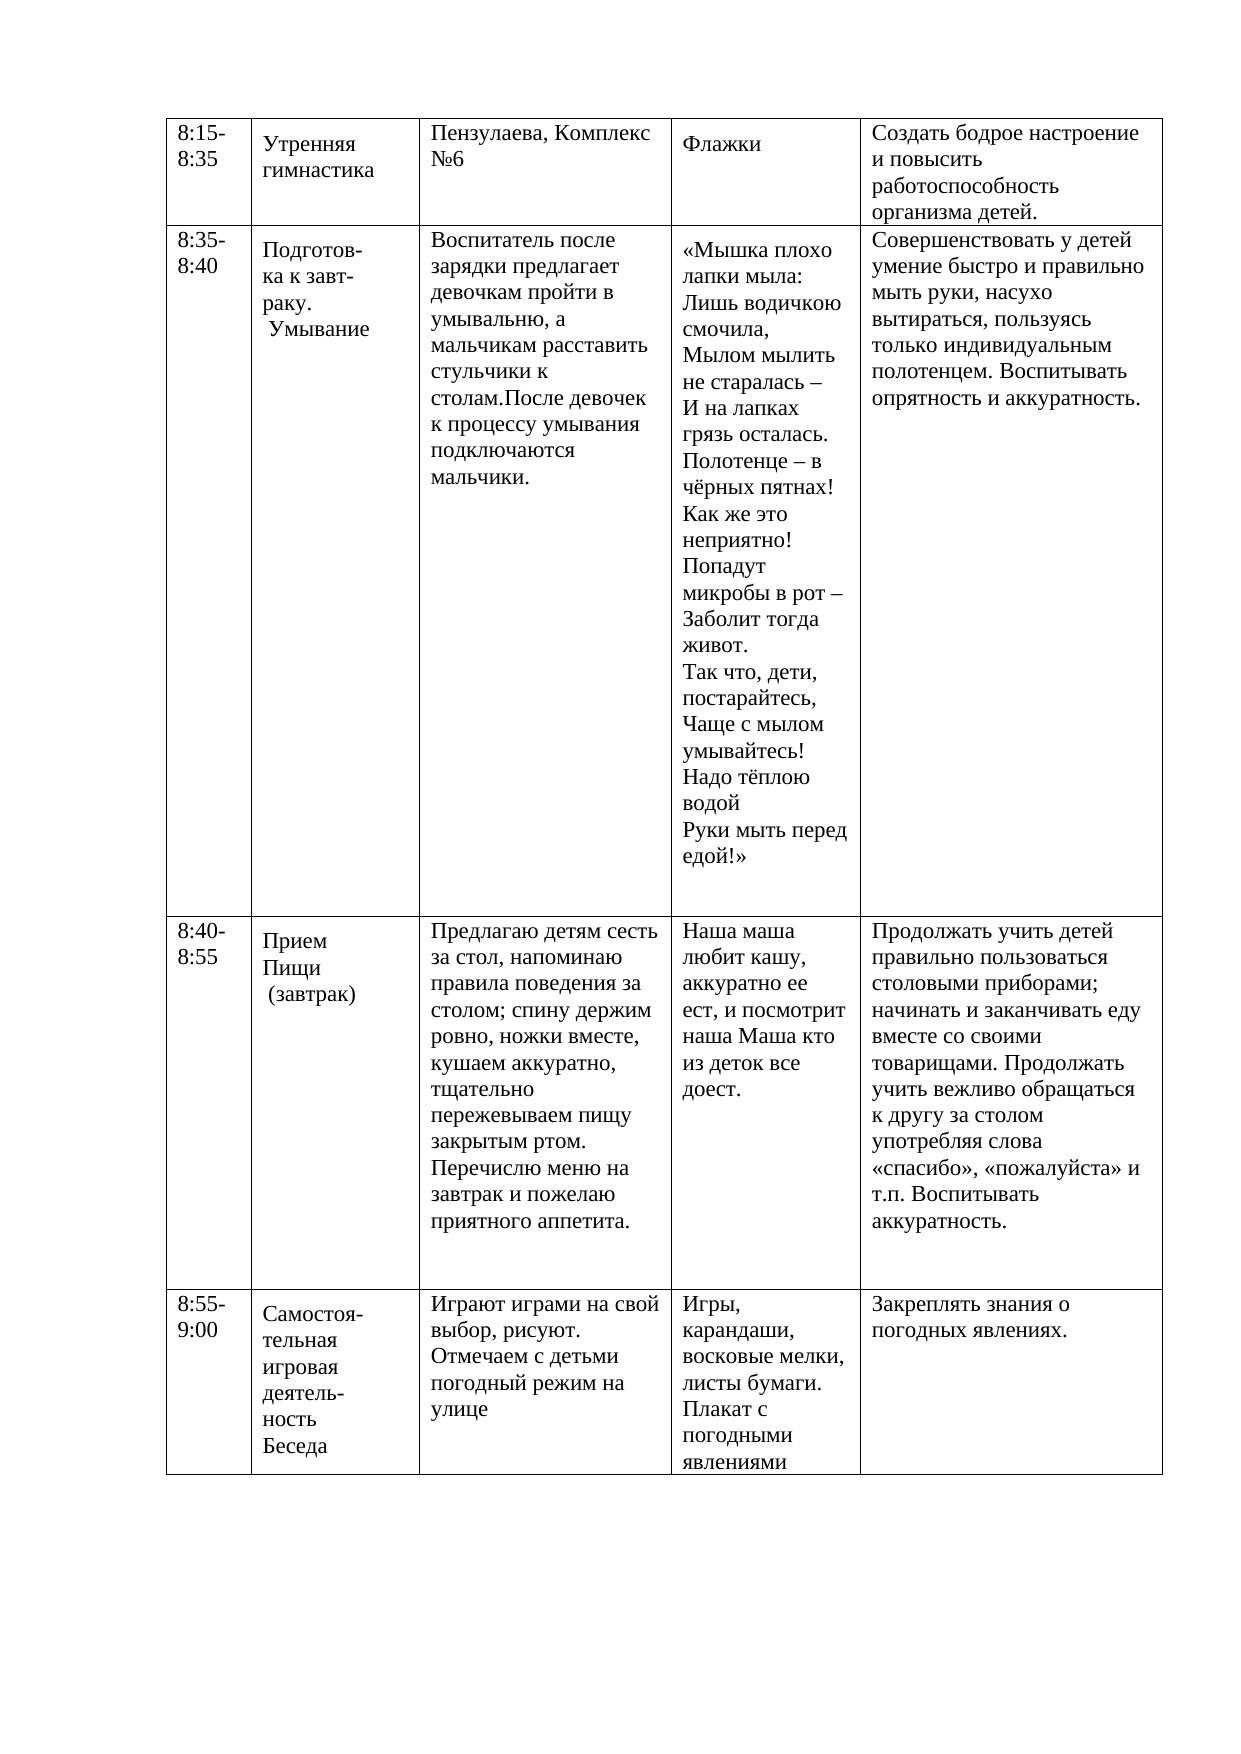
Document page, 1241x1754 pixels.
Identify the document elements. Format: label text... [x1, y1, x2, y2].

table_cell Игры, карандаши, восковые мелки, листы бумаги. Плакат с погодными явлениями [672, 1290, 860, 1474]
table_cell Утренняя гимнастика [252, 119, 419, 224]
table_cell Создать бодрое настроение и повысить работоспособность организма детей. [861, 119, 1162, 224]
table_cell Флажки [672, 119, 860, 224]
table_cell Самостоя- тельная игровая деятель- ность Беседа [252, 1290, 419, 1474]
table_cell Совершенствовать у детей умение быстро и правильно мыть руки, насухо вытираться, пользуясь только индивидуальным полотенцем. Воспитывать опрятность и аккуратность. [861, 226, 1162, 916]
table_cell Подготов- ка к завт- раку. Умывание [252, 226, 419, 916]
table_cell Предлагаю детям сесть за стол, напоминаю правила поведения за столом; спину держим ровно, ножки вместе, кушаем аккуратно, тщательно пережевываем пищу закрытым ртом. Перечислю меню на завтрак и пожелаю приятного аппетита. [420, 917, 671, 1288]
table_cell «Мышка плохо лапки мыла: Лишь водичкою смочила, Мылом мылить не старалась – И на лапках грязь осталась. Полотенце – в чёрных пятнах! Как же это неприятно! Попадут микробы в рот – Заболит тогда живот. Так что, дети, постарайтесь, Чаще с мылом умывайтесь! Надо тёплою водой Руки мыть перед едой!» [672, 226, 860, 916]
table_cell Наша маша любит кашу, аккуратно ее ест, и посмотрит наша Маша кто из деток все доест. [672, 917, 860, 1288]
table_cell 8:55-9:00 [167, 1290, 251, 1474]
table_cell Прием Пищи (завтрак) [252, 917, 419, 1288]
table_cell 8:40-8:55 [167, 917, 251, 1288]
table_cell Продолжать учить детей правильно пользоваться столовыми приборами; начинать и заканчивать еду вместе со своими товарищами. Продолжать учить вежливо обращаться к другу за столом употребляя слова «спасибо», «пожалуйста» и т.п. Воспитывать аккуратность. [861, 917, 1162, 1288]
table_cell 8:35-8:40 [167, 226, 251, 916]
table_cell Закреплять знания о погодных явлениях. [861, 1290, 1162, 1474]
table_cell Пензулаева, Комплекс №6 [420, 119, 671, 224]
table_cell Играют играми на свой выбор, рисуют. Отмечаем с детьми погодный режим на улице [420, 1290, 671, 1474]
table_cell 8:15-8:35 [167, 119, 251, 224]
table_cell Воспитатель после зарядки предлагает девочкам пройти в умывальню, а мальчикам расставить стульчики к столам.После девочек к процессу умывания подключаются мальчики. [420, 226, 671, 916]
